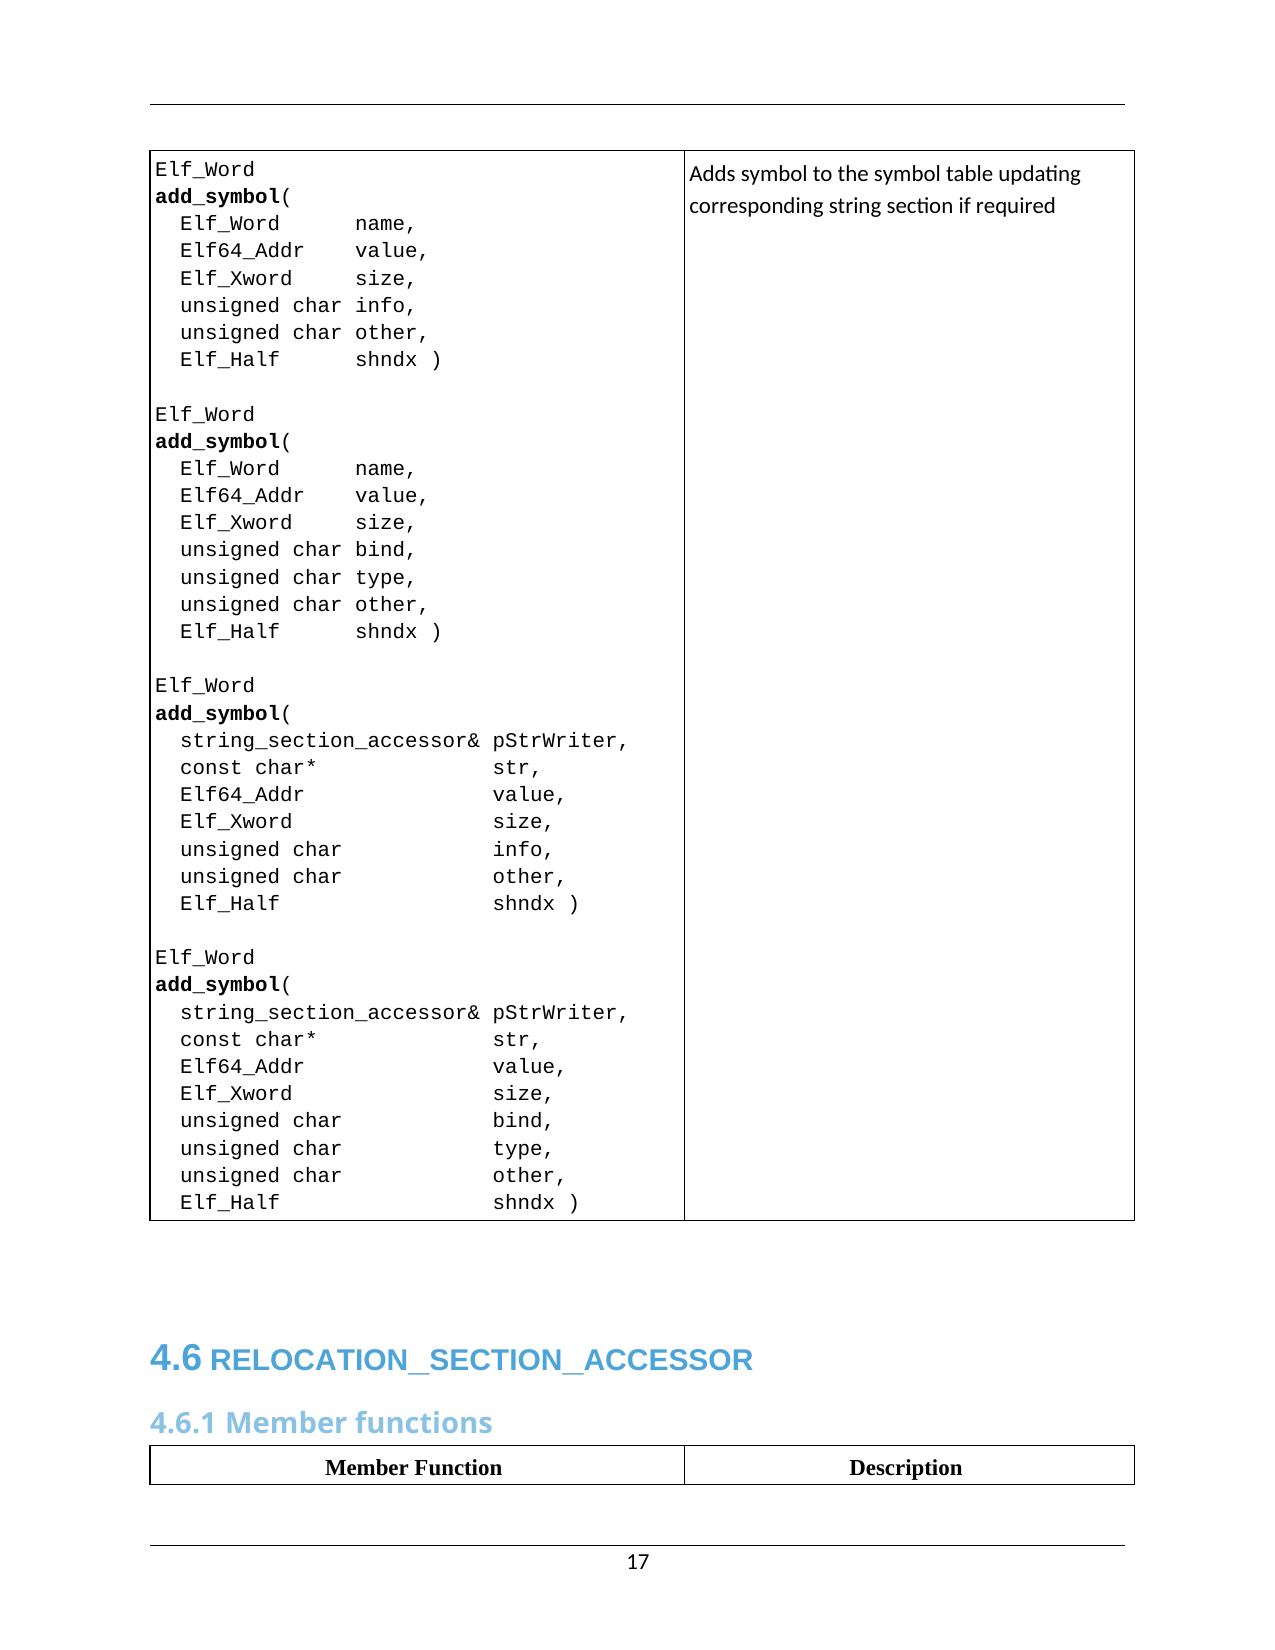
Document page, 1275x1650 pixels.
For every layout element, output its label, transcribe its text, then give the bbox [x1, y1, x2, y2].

table_cell Adds symbol to the symbol table updating corresponding string section if required [685, 151, 1134, 1219]
table_cell Elf_Word add_symbol( Elf_Word name, Elf64_Addr value, Elf_Xword size, unsigned char info, unsigned char other, Elf_Half shndx ) Elf_Word add_symbol( Elf_Word name, Elf64_Addr value, Elf_Xword size, unsigned char bind, unsigned char type, unsigned char other, Elf_Half shndx ) Elf_Word add_symbol( string_section_accessor& pStrWriter, const char* str, Elf64_Addr value, Elf_Xword size, unsigned char info, unsigned char other, Elf_Half shndx ) Elf_Word add_symbol( string_section_accessor& pStrWriter, const char* str, Elf64_Addr value, Elf_Xword size, unsigned char bind, unsigned char type, unsigned char other, Elf_Half shndx ) [151, 151, 684, 1219]
subtitle Member functions [150, 1402, 1125, 1442]
table_header Member Function [151, 1446, 684, 1484]
table_header Description [685, 1446, 1134, 1484]
subtitle relocation_section_accessor [150, 1335, 1125, 1378]
